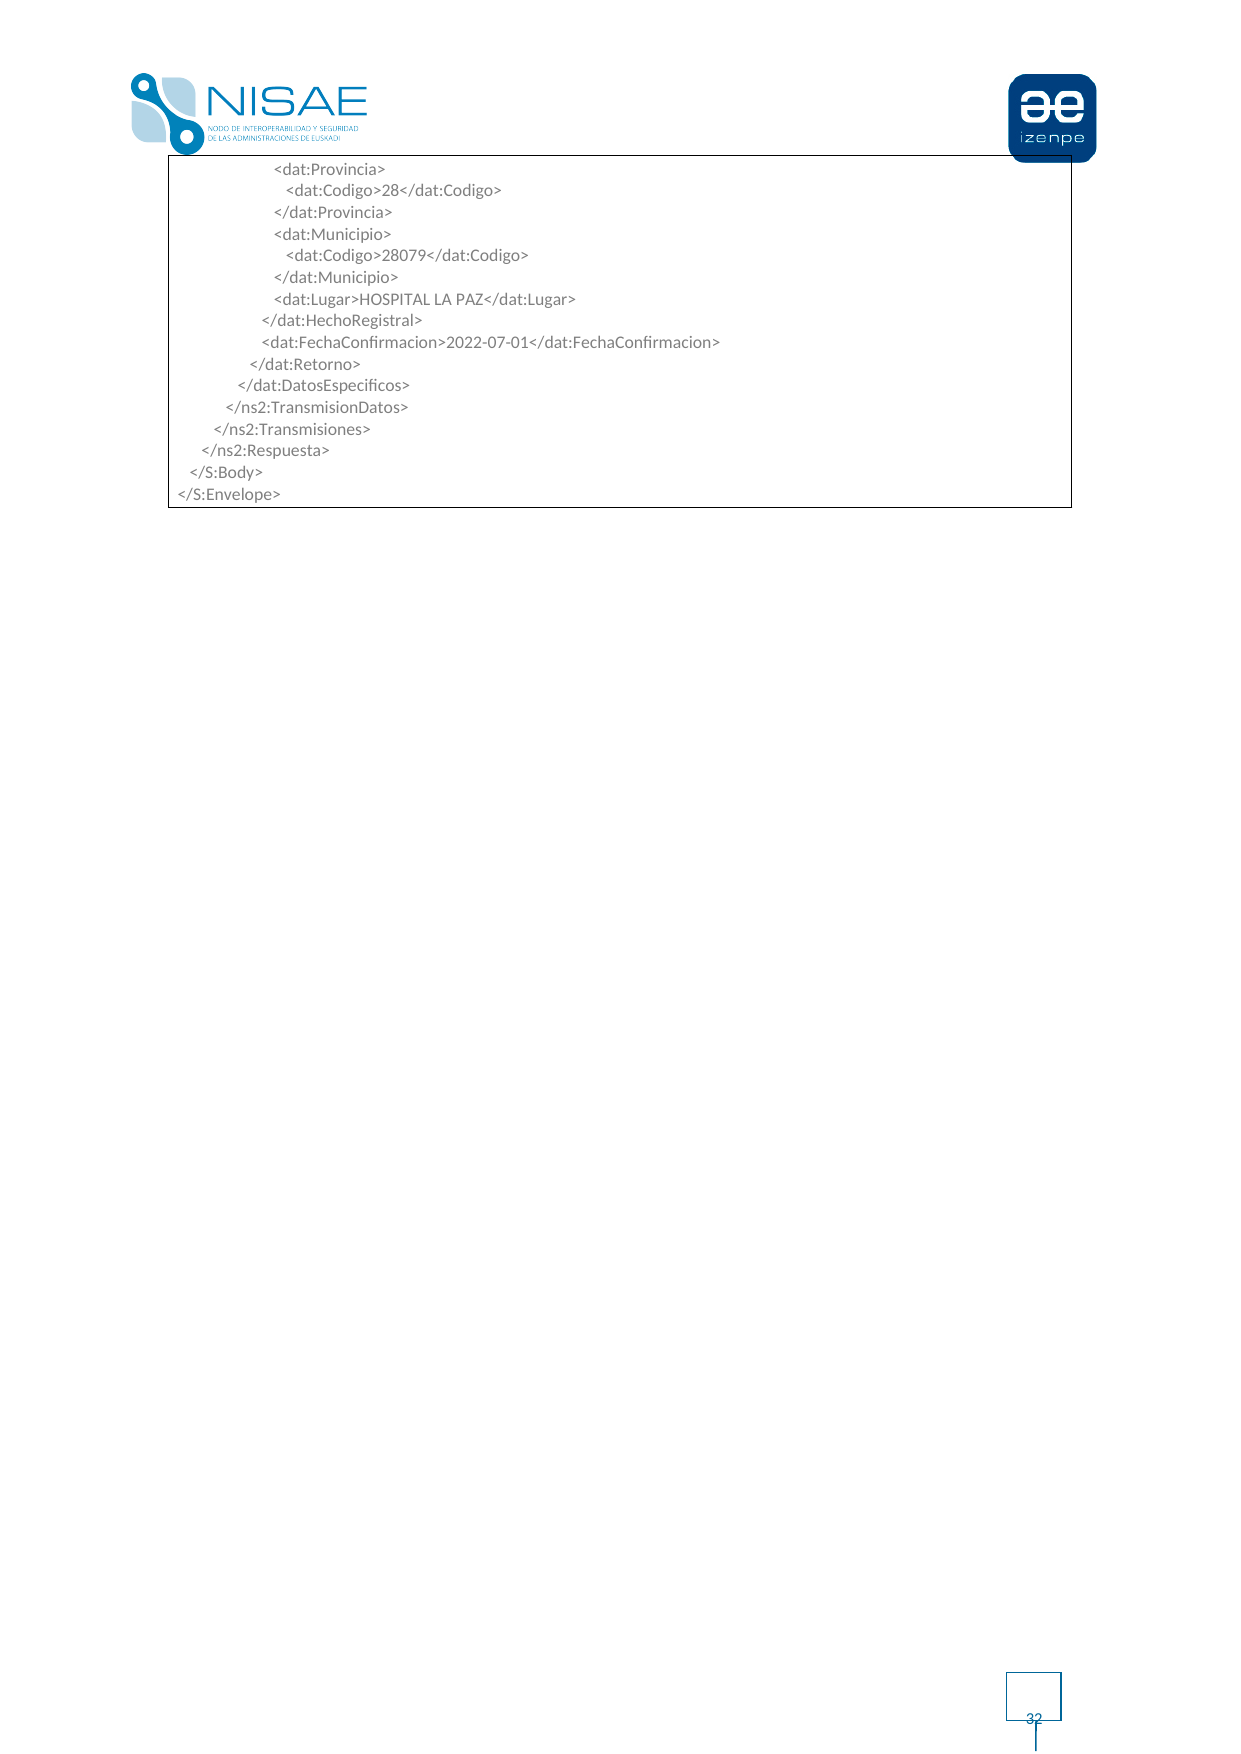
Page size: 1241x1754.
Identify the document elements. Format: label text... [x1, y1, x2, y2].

text </S:Body> [177, 461, 1063, 480]
text </dat:Retorno> [177, 353, 1063, 374]
picture [139, 81, 148, 90]
text </ns2:TransmisionDatos> [177, 396, 1063, 418]
picture [1007, 74, 1097, 163]
text <dat:Lugar>HOSPITAL LA PAZ</dat:Lugar> [177, 288, 1063, 309]
text </dat:Provincia> [177, 201, 1063, 223]
text <dat:Codigo>28</dat:Codigo> [177, 179, 1063, 201]
text <dat:Municipio> [177, 223, 1063, 244]
picture [181, 131, 193, 143]
text </dat:HechoRegistral> [177, 309, 1063, 331]
text </dat:DatosEspecificos> [177, 374, 1063, 396]
picture [118, 73, 180, 155]
picture [149, 73, 386, 155]
text </S:Envelope> [169, 480, 1071, 507]
text </ns2:Respuesta> [177, 439, 1063, 461]
text <dat:Provincia> [169, 156, 1071, 179]
text </dat:Municipio> [177, 266, 1063, 288]
text </ns2:Transmisiones> [177, 418, 1063, 439]
text <dat:FechaConfirmacion>2022-07-01</dat:FechaConfirmacion> [177, 331, 1063, 353]
text <dat:Codigo>28079</dat:Codigo> [177, 244, 1063, 266]
